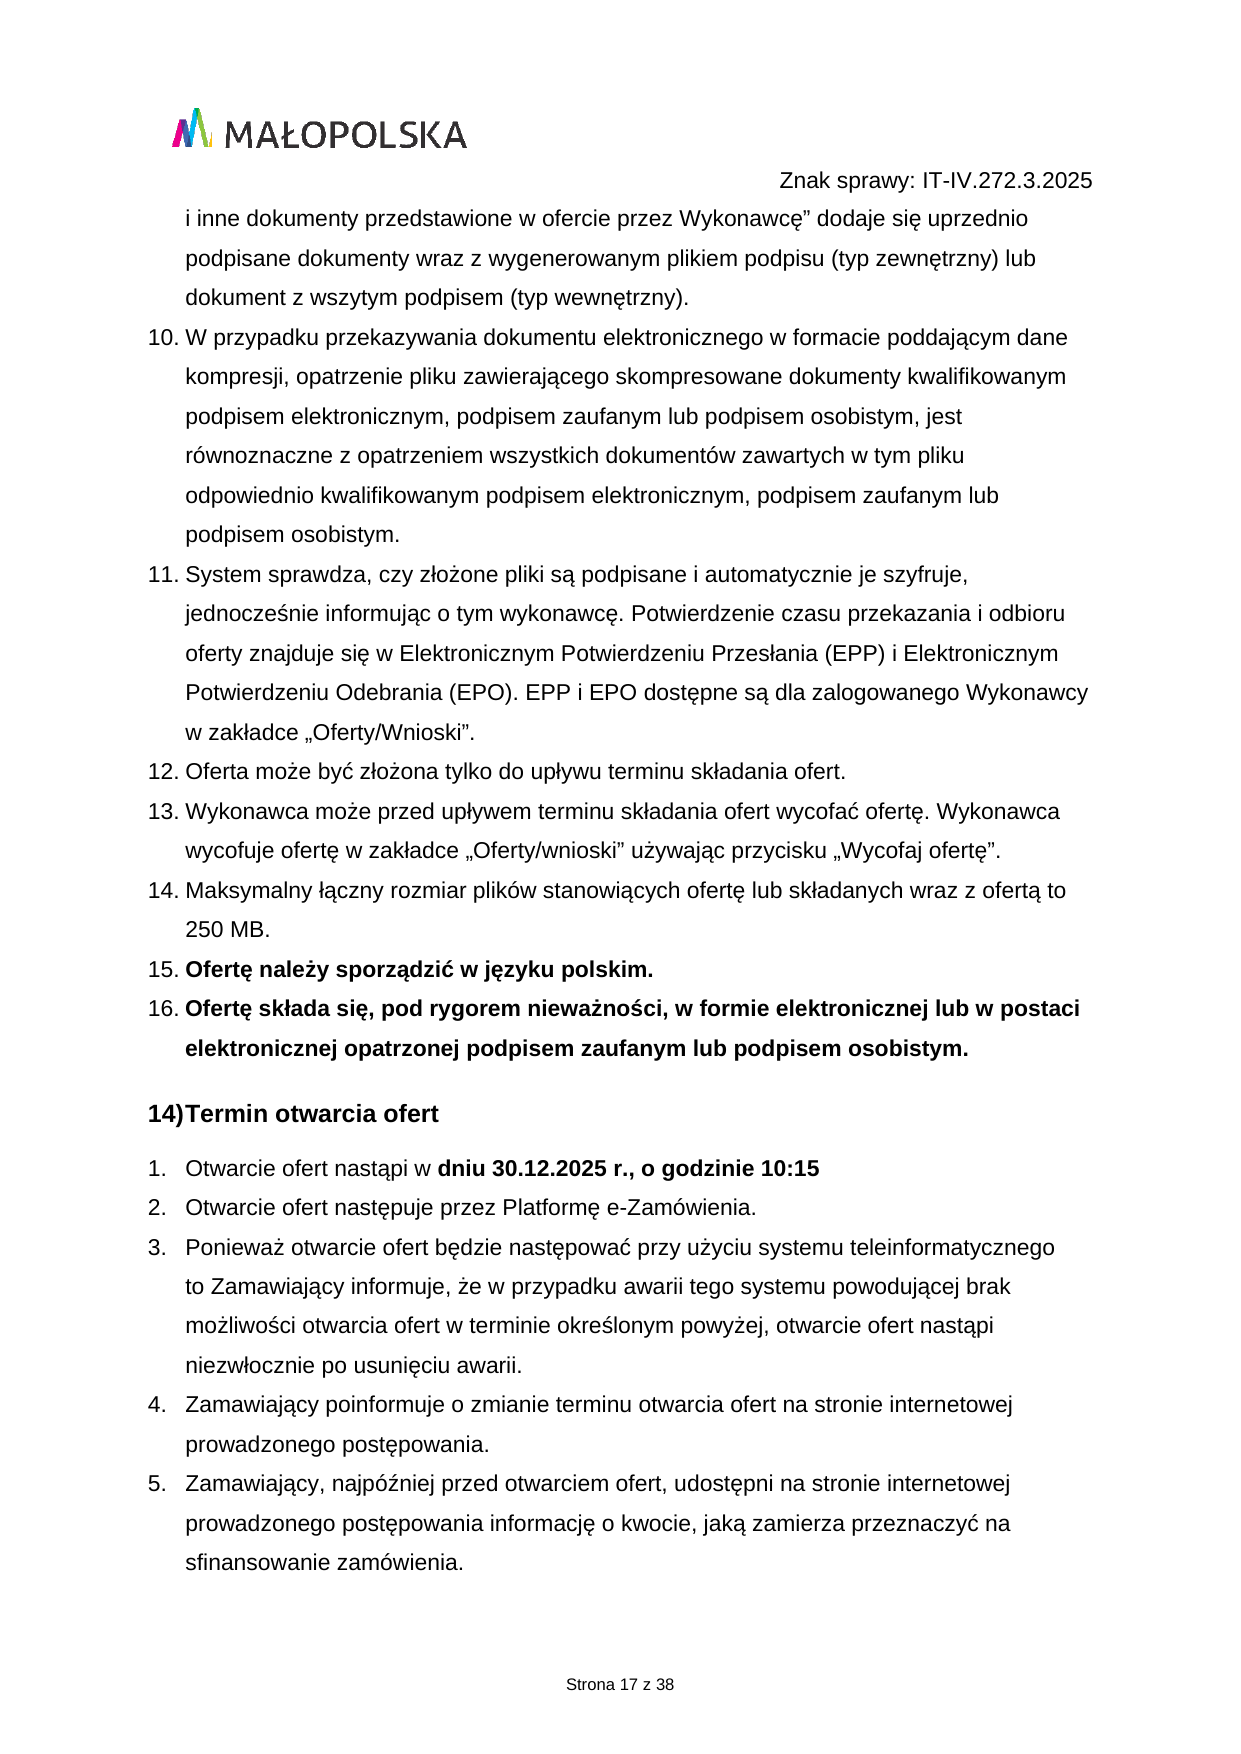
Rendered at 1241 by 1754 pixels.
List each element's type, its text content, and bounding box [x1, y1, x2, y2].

picture [147, 88, 491, 167]
list Ofertę składa się, pod rygorem nieważności, w formie elektronicznej lub w postaci elektronicznej opatrzonej podpisem zaufanym lub podpisem osobistym. [148, 995, 1093, 1061]
list Oferta może być złożona tylko do upływu terminu składania ofert. [148, 758, 1093, 784]
list Maksymalny łączny rozmiar plików stanowiących ofertę lub składanych wraz z ofertą to 250 MB. [148, 877, 1093, 942]
list Zamawiający poinformuje o zmianie terminu otwarcia ofert na stronie internetowej prowadzonego postępowania. [148, 1391, 1093, 1457]
list System sprawdza, czy złożone pliki są podpisane i automatycznie je szyfruje, jednocześnie informując o tym wykonawcę. Potwierdzenie czasu przekazania i odbioru oferty znajduje się w Elektronicznym Potwierdzeniu Przesłania (EPP) i Elektronicznym Potwierdzeniu Odebrania (EPO). EPP i EPO dostępne są dla zalogowanego Wykonawcy w zakładce „Oferty/Wnioski”. [148, 561, 1093, 745]
list Ofertę należy sporządzić w języku polskim. [148, 956, 1093, 982]
list W przypadku przekazywania dokumentu elektronicznego w formacie poddającym dane kompresji, opatrzenie pliku zawierającego skompresowane dokumenty kwalifikowanym podpisem elektronicznym, podpisem zaufanym lub podpisem osobistym, jest równoznaczne z opatrzeniem wszystkich dokumentów zawartych w tym pliku odpowiednio kwalifikowanym podpisem elektronicznym, podpisem zaufanym lub podpisem osobistym. [148, 324, 1093, 548]
list Zamawiający, najpóźniej przed otwarciem ofert, udostępni na stronie internetowej prowadzonego postępowania informację o kwocie, jaką zamierza przeznaczyć na sfinansowanie zamówienia. [148, 1470, 1093, 1576]
list Otwarcie ofert następuje przez Platformę e-Zamówienia. [148, 1194, 1093, 1220]
list Otwarcie ofert nastąpi w dniu 30.12.2025 r., o godzinie 10:15 [148, 1154, 1093, 1181]
subtitle Termin otwarcia ofert [148, 1099, 1093, 1128]
list Wykonawca może przed upływem terminu składania ofert wycofać ofertę. Wykonawca wycofuje ofertę w zakładce „Oferty/wnioski” używając przycisku „Wycofaj ofertę”. [148, 798, 1093, 863]
list Ponieważ otwarcie ofert będzie następować przy użyciu systemu teleinformatycznego to Zamawiający informuje, że w przypadku awarii tego systemu powodującej brak możliwości otwarcia ofert w terminie określonym powyżej, otwarcie ofert nastąpi niezwłocznie po usunięciu awarii. [148, 1233, 1093, 1378]
